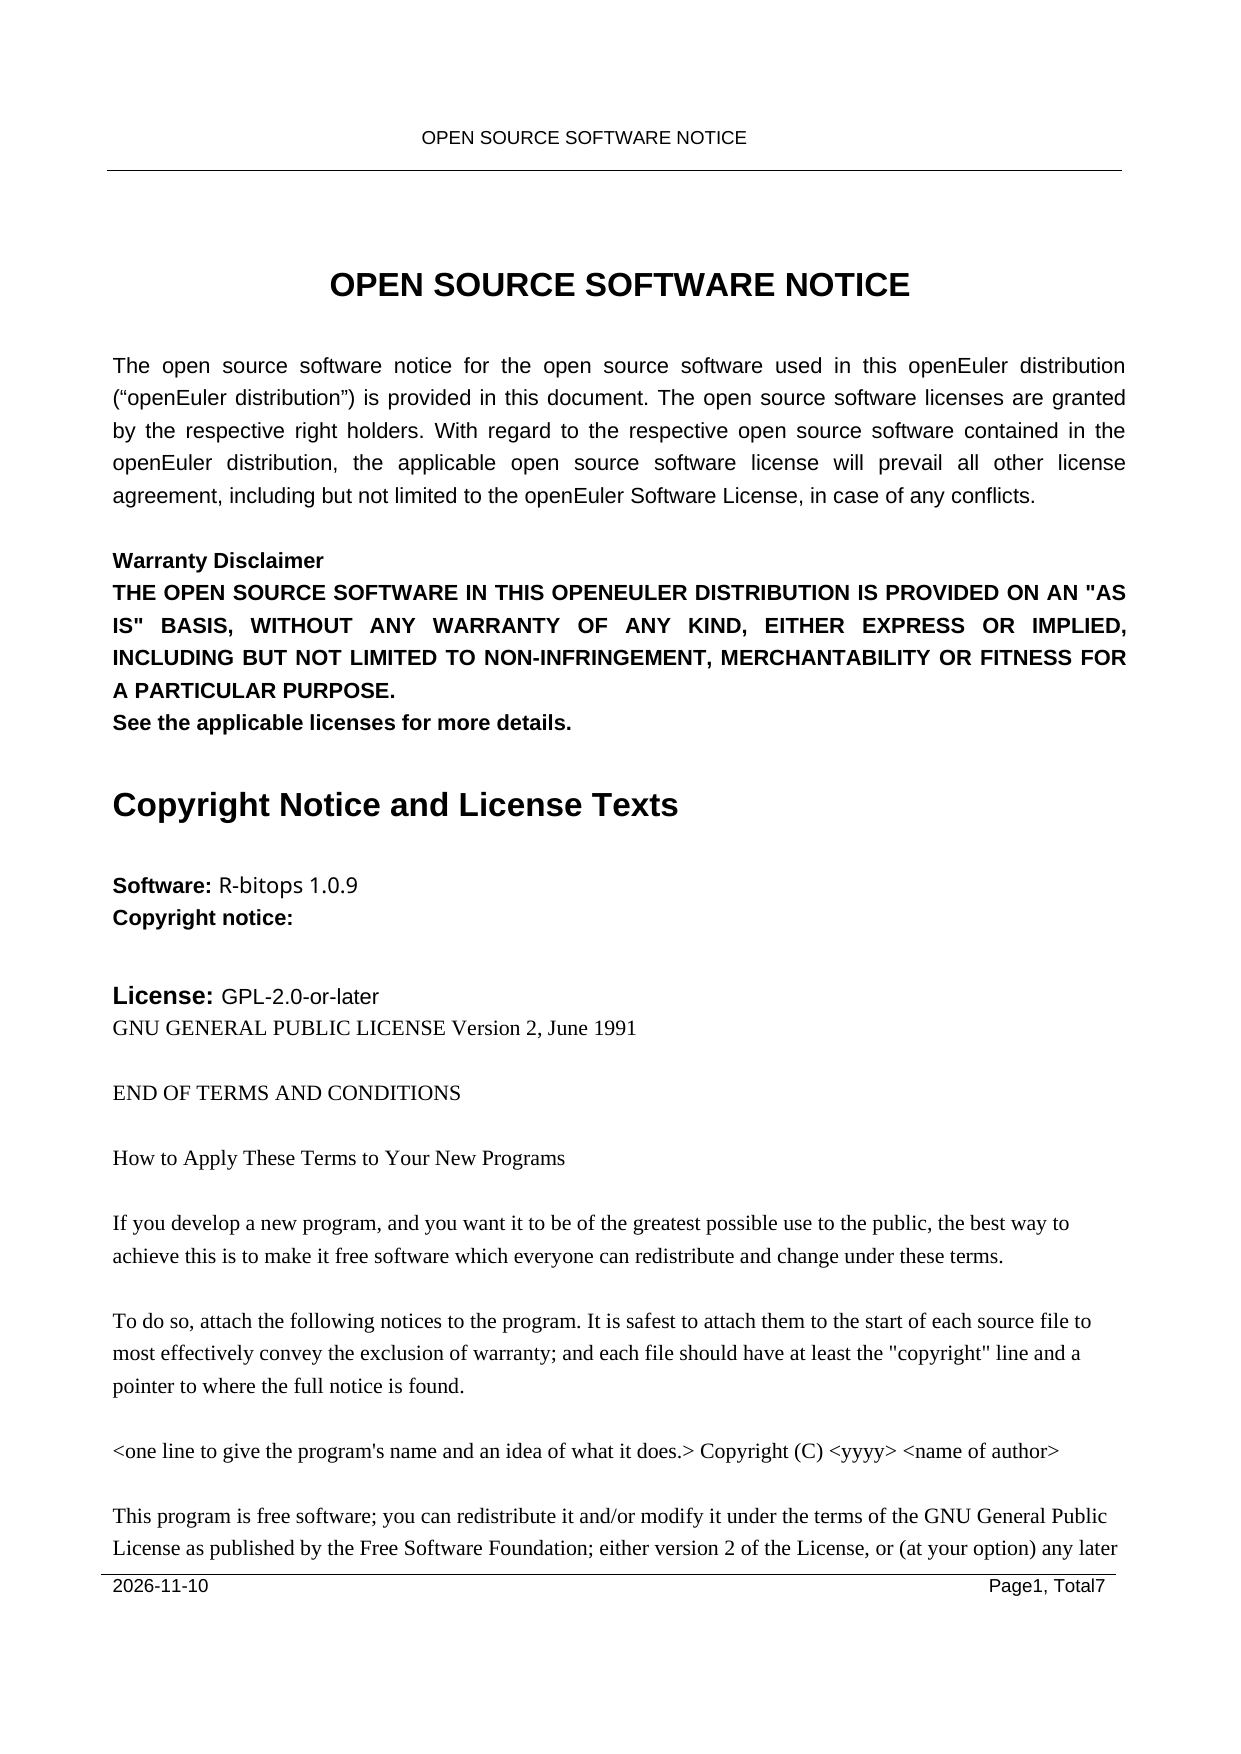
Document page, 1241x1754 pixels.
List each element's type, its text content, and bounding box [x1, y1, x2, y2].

text OPEN SOURCE SOFTWARE NOTICE [112, 251, 1128, 316]
title Software: R-bitops 1.0.9 [112, 869, 1128, 901]
text Warranty Disclaimer [112, 544, 1128, 576]
text License: GPL-2.0-or-later [112, 979, 1128, 1012]
text The open source software notice for the open source software used in this openEuler distribution (“openEuler distribution”) is provided in this document. The open source software licenses are granted by the respective right holders. With regard to the respective open source software contained in the openEuler distribution, the applicable open source software license will prevail all other license agreement, including but not limited to the openEuler Software License, in case of any conflicts. [112, 349, 1128, 511]
text THE OPEN SOURCE SOFTWARE IN THIS OPENEULER DISTRIBUTION IS PROVIDED ON AN "AS IS" BASIS, WITHOUT ANY WARRANTY OF ANY KIND, EITHER EXPRESS OR IMPLIED, INCLUDING BUT NOT LIMITED TO NON-INFRINGEMENT, MERCHANTABILITY OR FITNESS FOR A PARTICULAR PURPOSE. See the applicable licenses for more details. [112, 576, 1128, 739]
text Copyright Notice and License Texts [112, 771, 1128, 836]
text Copyright notice: [112, 901, 1128, 934]
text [112, 1012, 1128, 1564]
